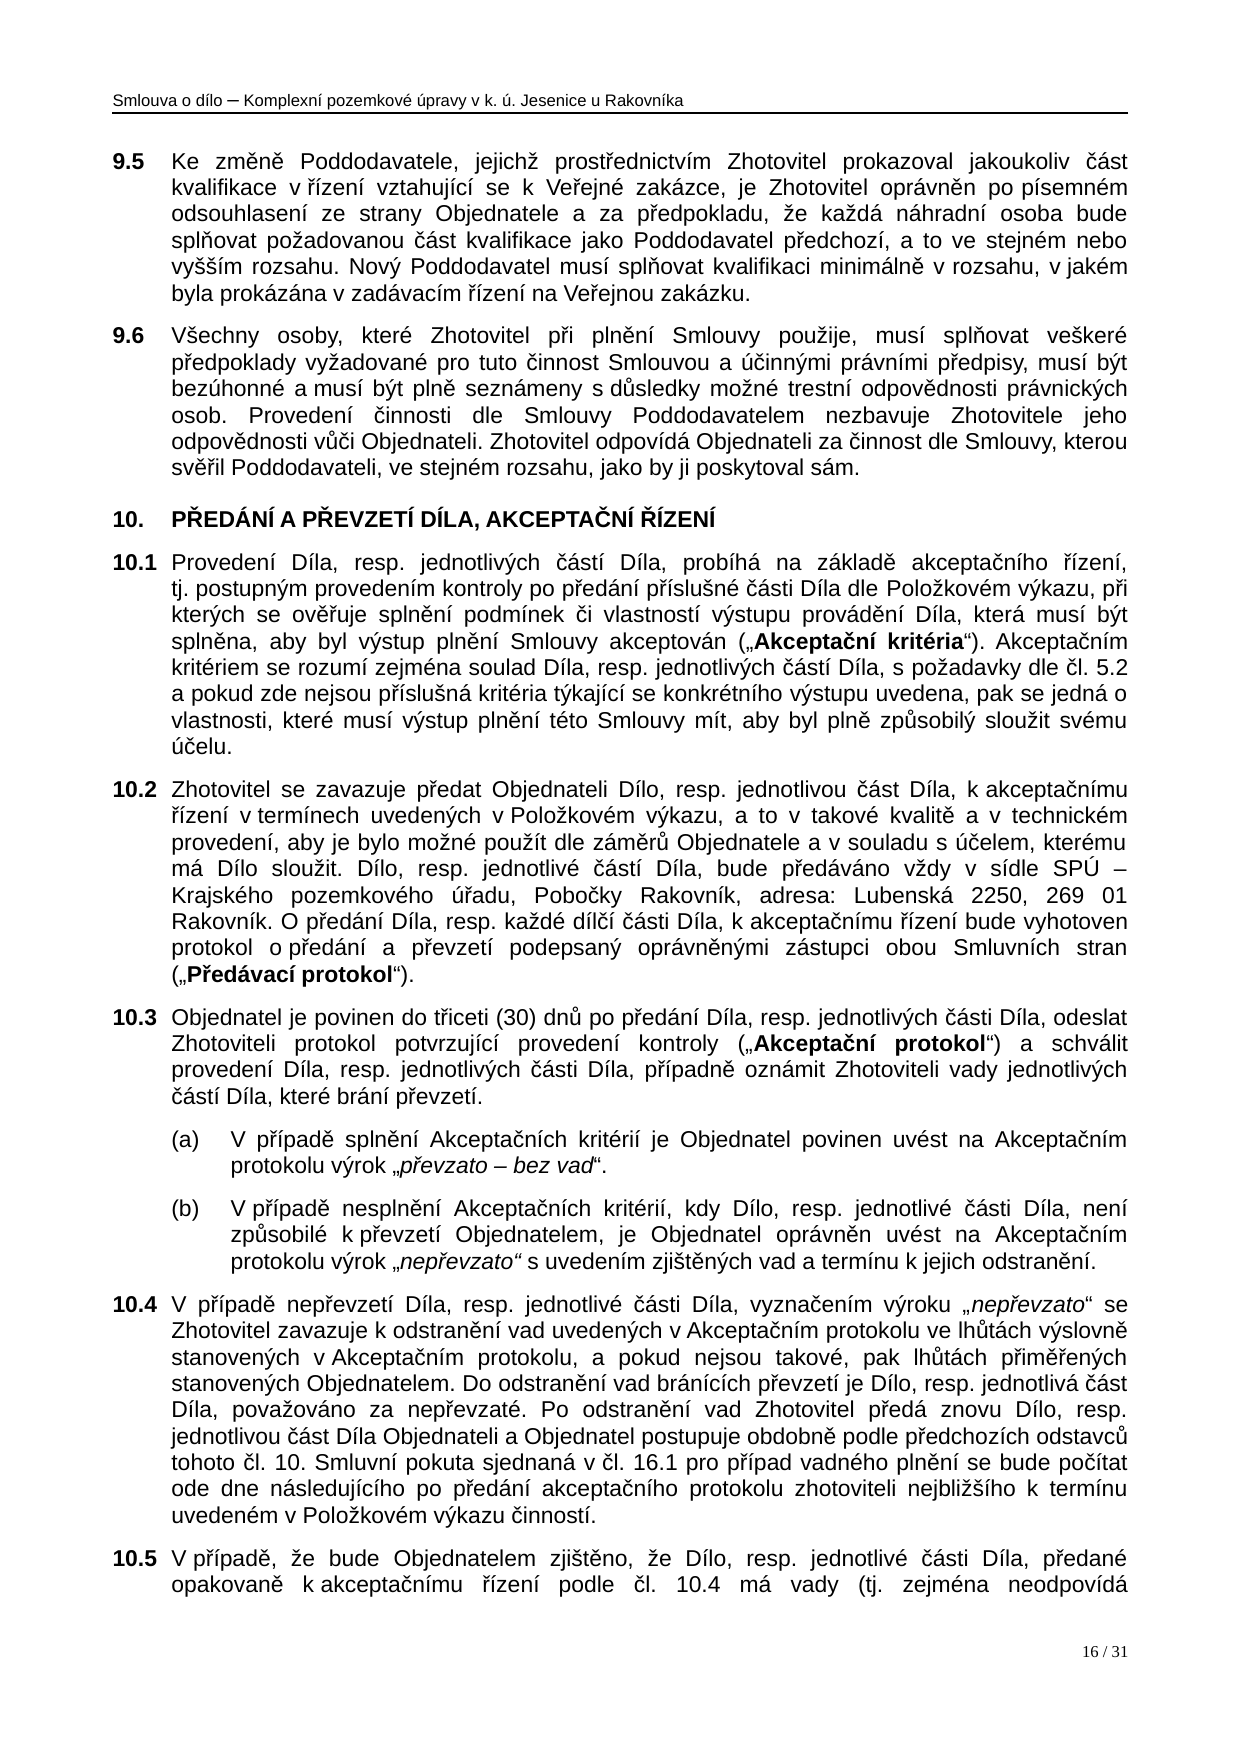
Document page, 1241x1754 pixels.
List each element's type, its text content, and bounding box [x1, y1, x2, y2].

list V případě nesplnění Akceptačních kritérií, kdy Dílo, resp. jednotlivé části Díla, není způsobilé k převzetí Objednatelem, je Objednatel oprávněn uvést na Akceptačním protokolu výrok „nepřevzato“ s uvedením zjištěných vad a termínu k jejich odstranění. [171, 1195, 1128, 1274]
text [112, 1545, 1128, 1597]
text V případě nepřevzetí Díla, resp. jednotlivé části Díla, vyznačením výroku „nepřevzato“ se Zhotovitel zavazuje k odstranění vad uvedených v Akceptačním protokolu ve lhůtách výslovně stanovených v Akceptačním protokolu, a pokud nejsou takové, pak lhůtách přiměřených stanovených Objednatelem. Do odstranění vad bránících převzetí je Dílo, resp. jednotlivá část Díla, považováno za nepřevzaté. Po odstranění vad Zhotovitel předá znovu Dílo, resp. jednotlivou část Díla Objednateli a Objednatel postupuje obdobně podle předchozích odstavců tohoto čl. 10. Smluvní pokuta sjednaná v čl. 16.1 pro případ vadného plnění se bude počítat ode dne následujícího po předání akceptačního protokolu zhotoviteli nejbližšího k termínu uvedeném v Položkovém výkazu činností. [112, 1291, 1128, 1528]
text Zhotovitel se zavazuje předat Objednateli Dílo, resp. jednotlivou část Díla, k akceptačnímu řízení v termínech uvedených v Položkovém výkazu, a to v takové kvalitě a v technickém provedení, aby je bylo možné použít dle záměrů Objednatele a v souladu s účelem, kterému má Dílo sloužit. Dílo, resp. jednotlivé částí Díla, bude předáváno vždy v sídle SPÚ – Krajského pozemkového úřadu, Pobočky Rakovník, adresa: Lubenská 2250, 269 01 Rakovník. O předání Díla, resp. každé dílčí části Díla, k akceptačnímu řízení bude vyhotoven protokol o předání a převzetí podepsaný oprávněnými zástupci obou Smluvních stran („Předávací protokol“). [112, 776, 1128, 987]
text Předání a převzetí Díla, Akceptační řízení [112, 506, 1128, 532]
text Všechny osoby, které Zhotovitel při plnění Smlouvy použije, musí splňovat veškeré předpoklady vyžadované pro tuto činnost Smlouvou a účinnými právními předpisy, musí být bezúhonné a musí být plně seznámeny s důsledky možné trestní odpovědnosti právnických osob. Provedení činnosti dle Smlouvy Poddodavatelem nezbavuje Zhotovitele jeho odpovědnosti vůči Objednateli. Zhotovitel odpovídá Objednateli za činnost dle Smlouvy, kterou svěřil Poddodavateli, ve stejném rozsahu, jako by ji poskytoval sám. [112, 322, 1128, 481]
text Objednatel je povinen do třiceti (30) dnů po předání Díla, resp. jednotlivých části Díla, odeslat Zhotoviteli protokol potvrzující provedení kontroly („Akceptační protokol“) a schválit provedení Díla, resp. jednotlivých části Díla, případně oznámit Zhotoviteli vady jednotlivých částí Díla, které brání převzetí. [112, 1004, 1128, 1109]
text Ke změně Poddodavatele, jejichž prostřednictvím Zhotovitel prokazoval jakoukoliv část kvalifikace v řízení vztahující se k Veřejné zakázce, je Zhotovitel oprávněn po písemném odsouhlasení ze strany Objednatele a za předpokladu, že každá náhradní osoba bude splňovat požadovanou část kvalifikace jako Poddodavatel předchozí, a to ve stejném nebo vyšším rozsahu. Nový Poddodavatel musí splňovat kvalifikaci minimálně v rozsahu, v jakém byla prokázána v zadávacím řízení na Veřejnou zakázku. [112, 148, 1128, 306]
text Provedení Díla, resp. jednotlivých částí Díla, probíhá na základě akceptačního řízení, tj. postupným provedením kontroly po předání příslušné části Díla dle Položkovém výkazu, při kterých se ověřuje splnění podmínek či vlastností výstupu provádění Díla, která musí být splněna, aby byl výstup plnění Smlouvy akceptován („Akceptační kritéria“). Akceptačním kritériem se rozumí zejména soulad Díla, resp. jednotlivých částí Díla, s požadavky dle čl. 5.2 a pokud zde nejsou příslušná kritéria týkající se konkrétního výstupu uvedena, pak se jedná o vlastnosti, které musí výstup plnění této Smlouvy mít, aby byl plně způsobilý sloužit svému účelu. [112, 549, 1128, 759]
list V případě splnění Akceptačních kritérií je Objednatel povinen uvést na Akceptačním protokolu výrok „převzato – bez vad“. [171, 1126, 1128, 1178]
